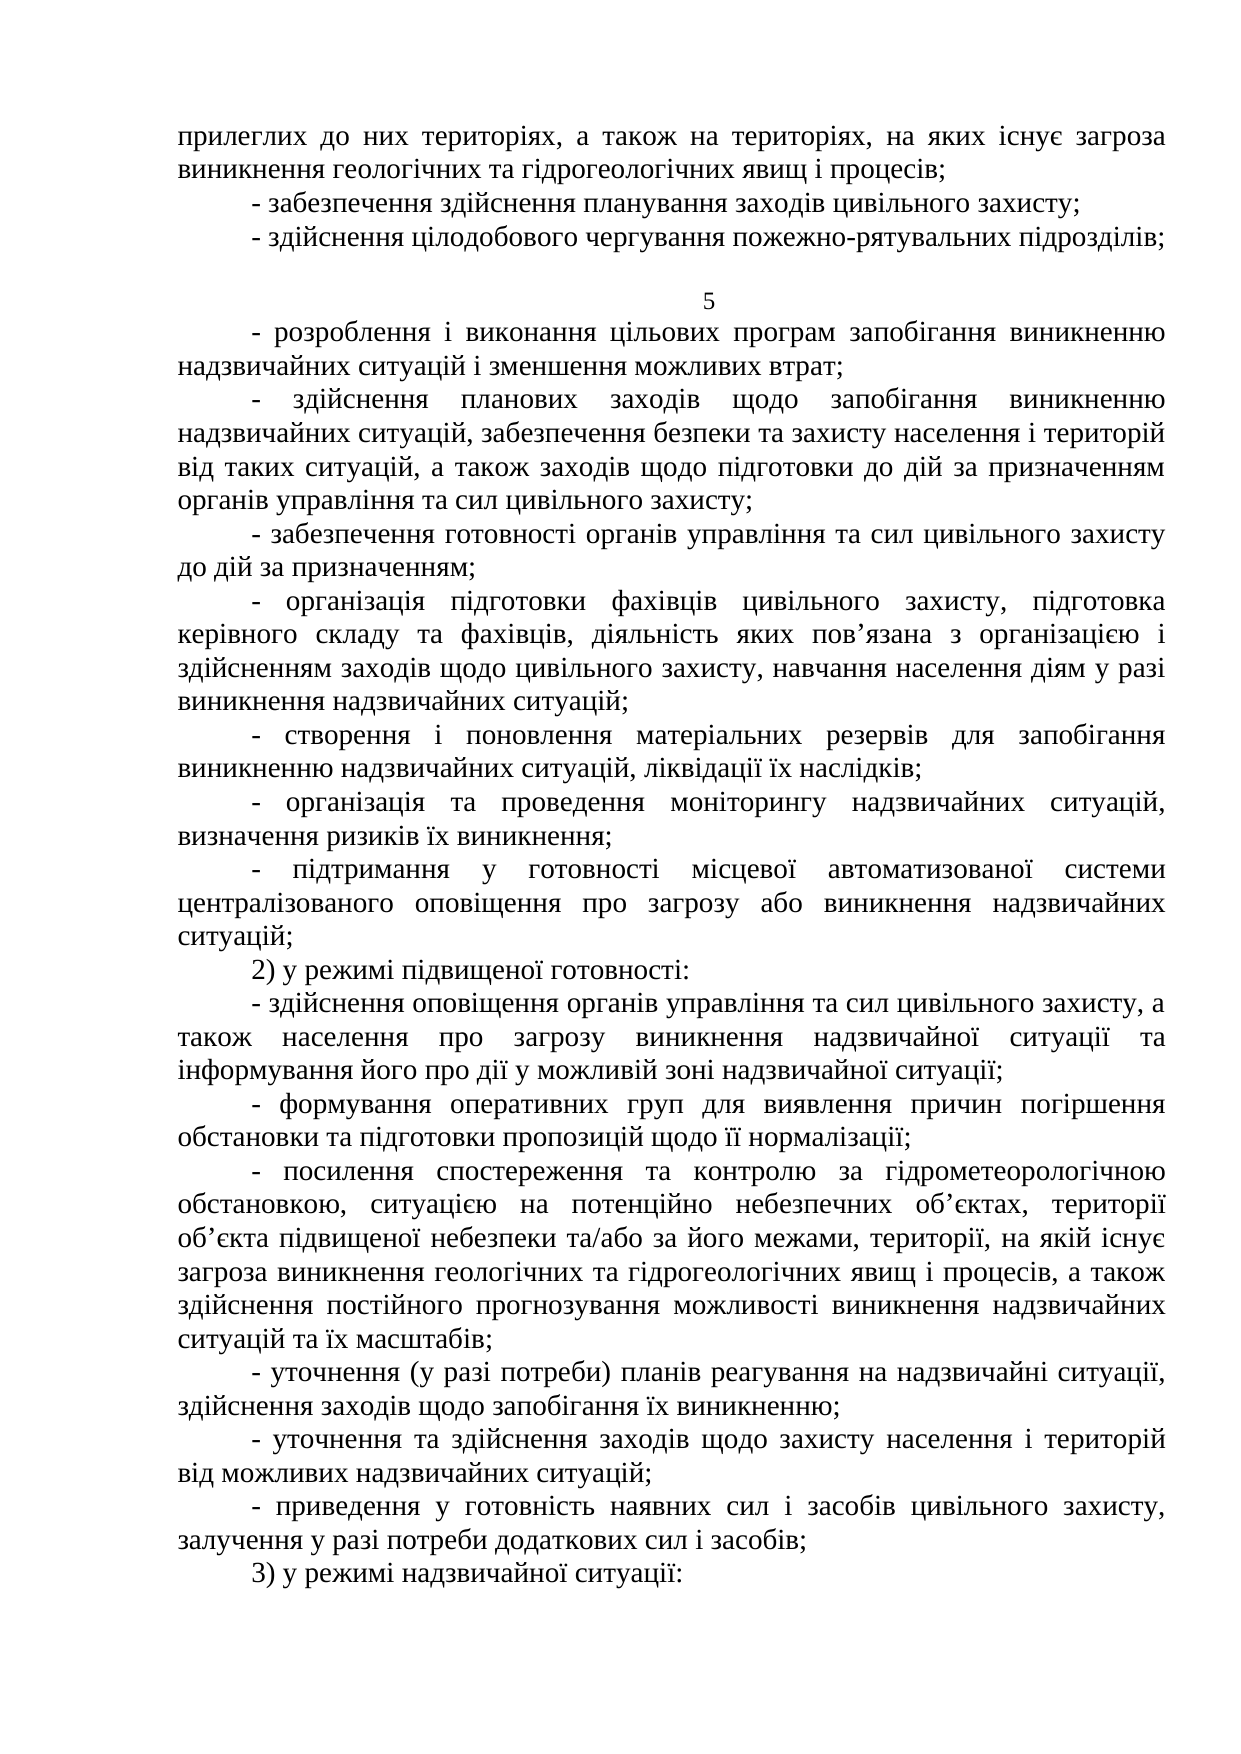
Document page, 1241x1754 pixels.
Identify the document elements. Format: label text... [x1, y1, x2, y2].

text - уточнення та здійснення заходів щодо захисту населення і територій від можливих надзвичайних ситуацій; [177, 1421, 1167, 1488]
text 5 [177, 286, 1167, 314]
text - здійснення оповіщення органів управління та сил цивільного захисту, а також населення про загрозу виникнення надзвичайної ситуації та інформування його про дії у можливій зоні надзвичайної ситуації; [177, 985, 1167, 1086]
text - підтримання у готовності місцевої автоматизованої системи централізованого оповіщення про загрозу або виникнення надзвичайних ситуацій; [177, 851, 1167, 952]
text - формування оперативних груп для виявлення причин погіршення обстановки та підготовки пропозицій щодо її нормалізації; [177, 1086, 1167, 1153]
text - приведення у готовність наявних сил і засобів цивільного захисту, залучення у разі потреби додаткових сил і засобів; [177, 1488, 1167, 1556]
text - розроблення і виконання цільових програм запобігання виникненню надзвичайних ситуацій і зменшення можливих втрат; [177, 314, 1167, 382]
text - посилення спостереження та контролю за гідрометеорологічною обстановкою, ситуацією на потенційно небезпечних об’єктах, території об’єкта підвищеної небезпеки та/або за його межами, території, на якій існує загроза виникнення геологічних та гідрогеологічних явищ і процесів, а також здійснення постійного прогнозування можливості виникнення надзвичайних ситуацій та їх масштабів; [177, 1153, 1167, 1354]
text - уточнення (у разі потреби) планів реагування на надзвичайні ситуації, здійснення заходів щодо запобігання їх виникненню; [177, 1354, 1167, 1421]
text - здійснення цілодобового чергування пожежно-рятувальних підрозділів; [177, 219, 1167, 252]
text - здійснення планових заходів щодо запобігання виникненню надзвичайних ситуацій, забезпечення безпеки та захисту населення і територій від таких ситуацій, а також заходів щодо підготовки до дій за призначенням органів управління та сил цивільного захисту; [177, 382, 1167, 516]
text 2) у режимі підвищеної готовності: [177, 952, 1167, 985]
text - створення і поновлення матеріальних резервів для запобігання виникненню надзвичайних ситуацій, ліквідації їх наслідків; [177, 717, 1167, 784]
text - організація підготовки фахівців цивільного захисту, підготовка керівного складу та фахівців, діяльність яких пов’язана з організацією і здійсненням заходів щодо цивільного захисту, навчання населення діям у разі виникнення надзвичайних ситуацій; [177, 583, 1167, 717]
text - організація та проведення моніторингу надзвичайних ситуацій, визначення ризиків їх виникнення; [177, 784, 1167, 851]
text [177, 118, 1167, 185]
text 3) у режимі надзвичайної ситуації: [177, 1556, 1167, 1589]
text - забезпечення готовності органів управління та сил цивільного захисту до дій за призначенням; [177, 516, 1167, 583]
text - забезпечення здійснення планування заходів цивільного захисту; [177, 185, 1167, 219]
